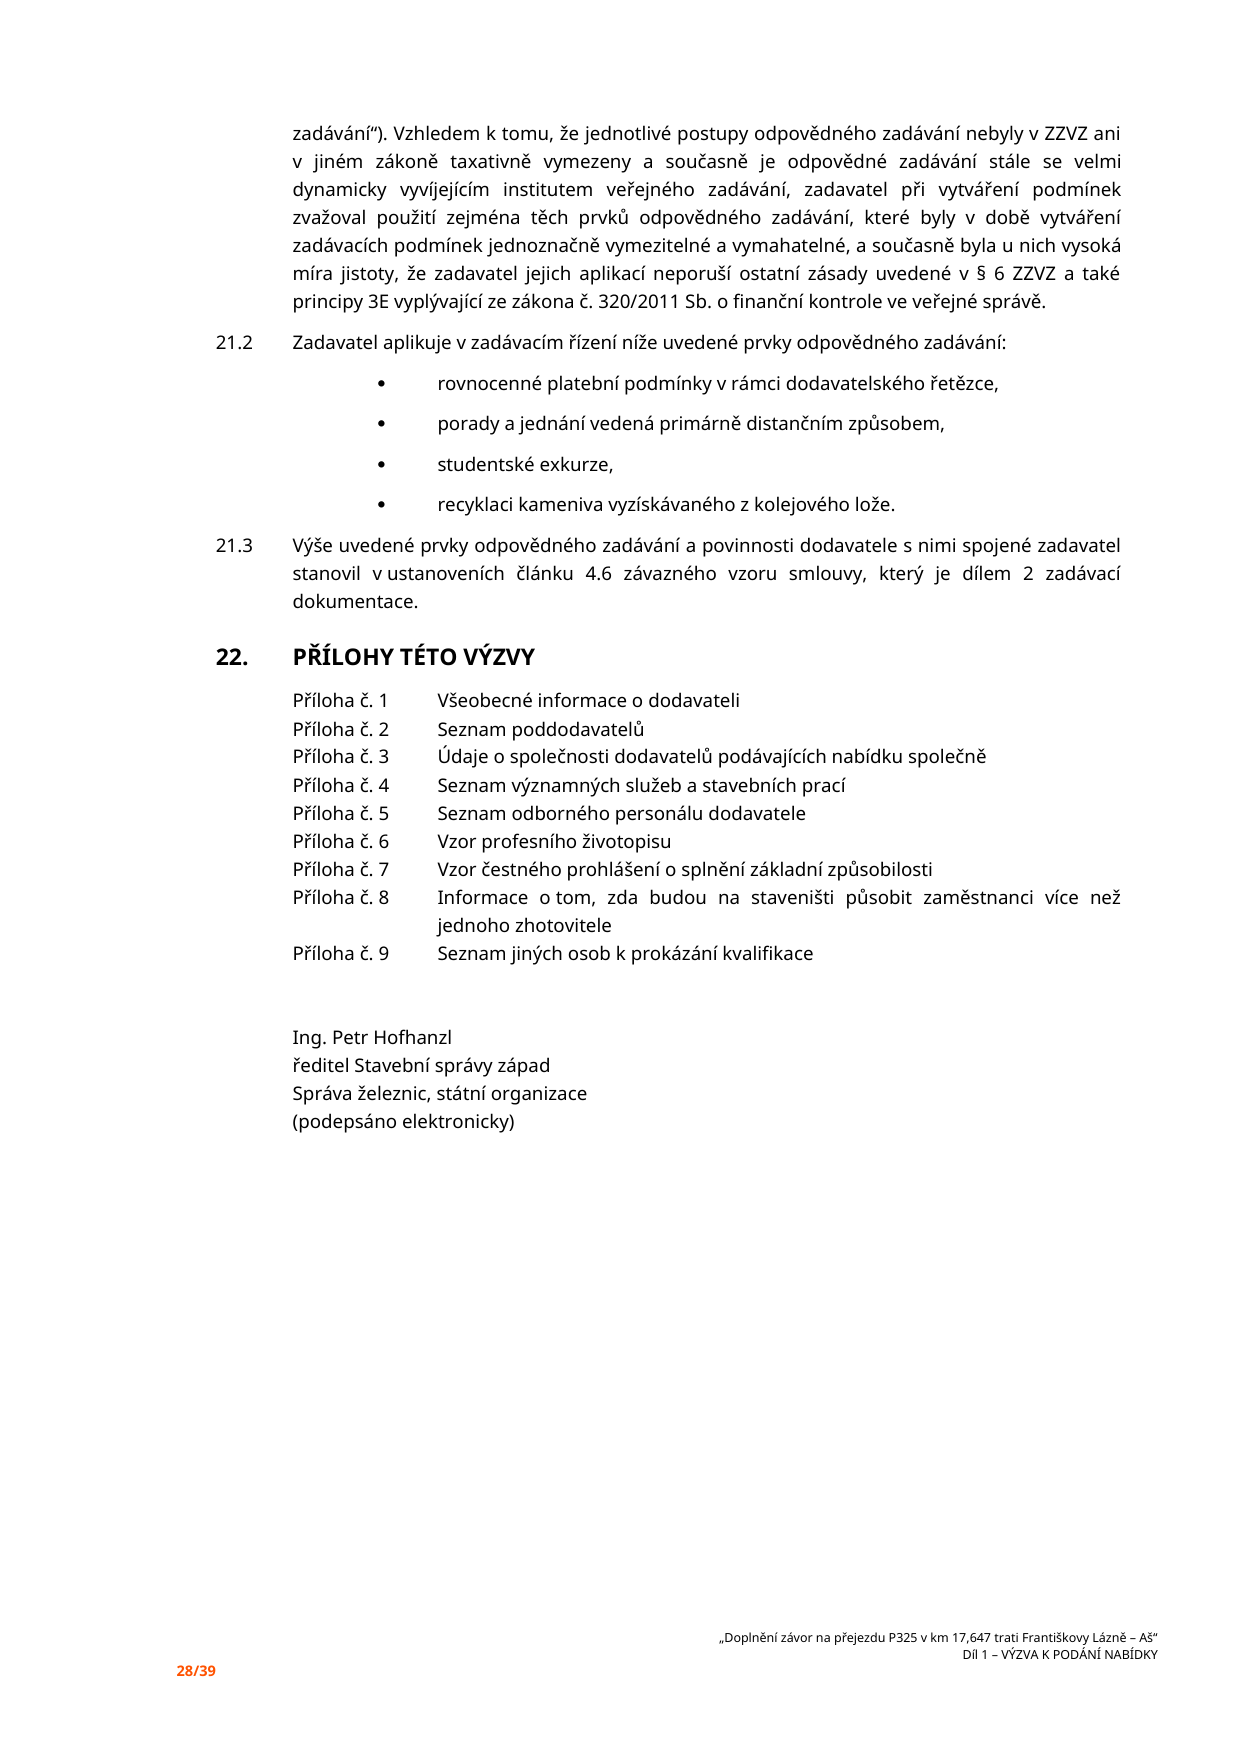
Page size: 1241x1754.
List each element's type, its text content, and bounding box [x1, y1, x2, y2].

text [216, 121, 1122, 314]
text Ing. Petr Hofhanzl [292, 1024, 1122, 1049]
text (podepsáno elektronicky) [292, 1108, 1122, 1134]
text ředitel Stavební správy západ [292, 1052, 1122, 1078]
text Zadavatel aplikuje v zadávacím řízení níže uvedené prvky odpovědného zadávání: [216, 329, 1122, 355]
text Správa železnic, státní organizace [292, 1080, 1122, 1106]
list porady a jednání vedená primárně distančním způsobem, [378, 410, 1122, 436]
list rovnocenné platební podmínky v rámci dodavatelského řetězce, [378, 370, 1122, 395]
text PŘÍLOHY TÉTO VÝZVY [216, 641, 1122, 672]
text Příloha č. 5 Seznam odborného personálu dodavatele [292, 800, 1122, 825]
text Příloha č. 2 Seznam poddodavatelů [292, 716, 1122, 741]
text Výše uvedené prvky odpovědného zadávání a povinnosti dodavatele s nimi spojené zadavatel stanovil v ustanoveních článku 4.6 závazného vzoru smlouvy, který je dílem 2 zadávací dokumentace. [216, 532, 1122, 613]
text Příloha č. 6 Vzor profesního životopisu [292, 828, 1122, 853]
list recyklaci kameniva vyzískávaného z kolejového lože. [378, 491, 1122, 517]
text Příloha č. 7 Vzor čestného prohlášení o splnění základní způsobilosti [292, 856, 1122, 881]
text Příloha č. 1 Všeobecné informace o dodavateli [292, 688, 1122, 713]
text Příloha č. 4 Seznam významných služeb a stavebních prací [292, 772, 1122, 797]
list studentské exkurze, [378, 451, 1122, 476]
text Příloha č. 8 Informace o tom, zda budou na staveništi působit zaměstnanci více než jednoho zhotovitele [292, 884, 1122, 937]
text Příloha č. 9 Seznam jiných osob k prokázání kvalifikace [292, 940, 1122, 966]
text Příloha č. 3 Údaje o společnosti dodavatelů podávajících nabídku společně [292, 744, 1122, 769]
